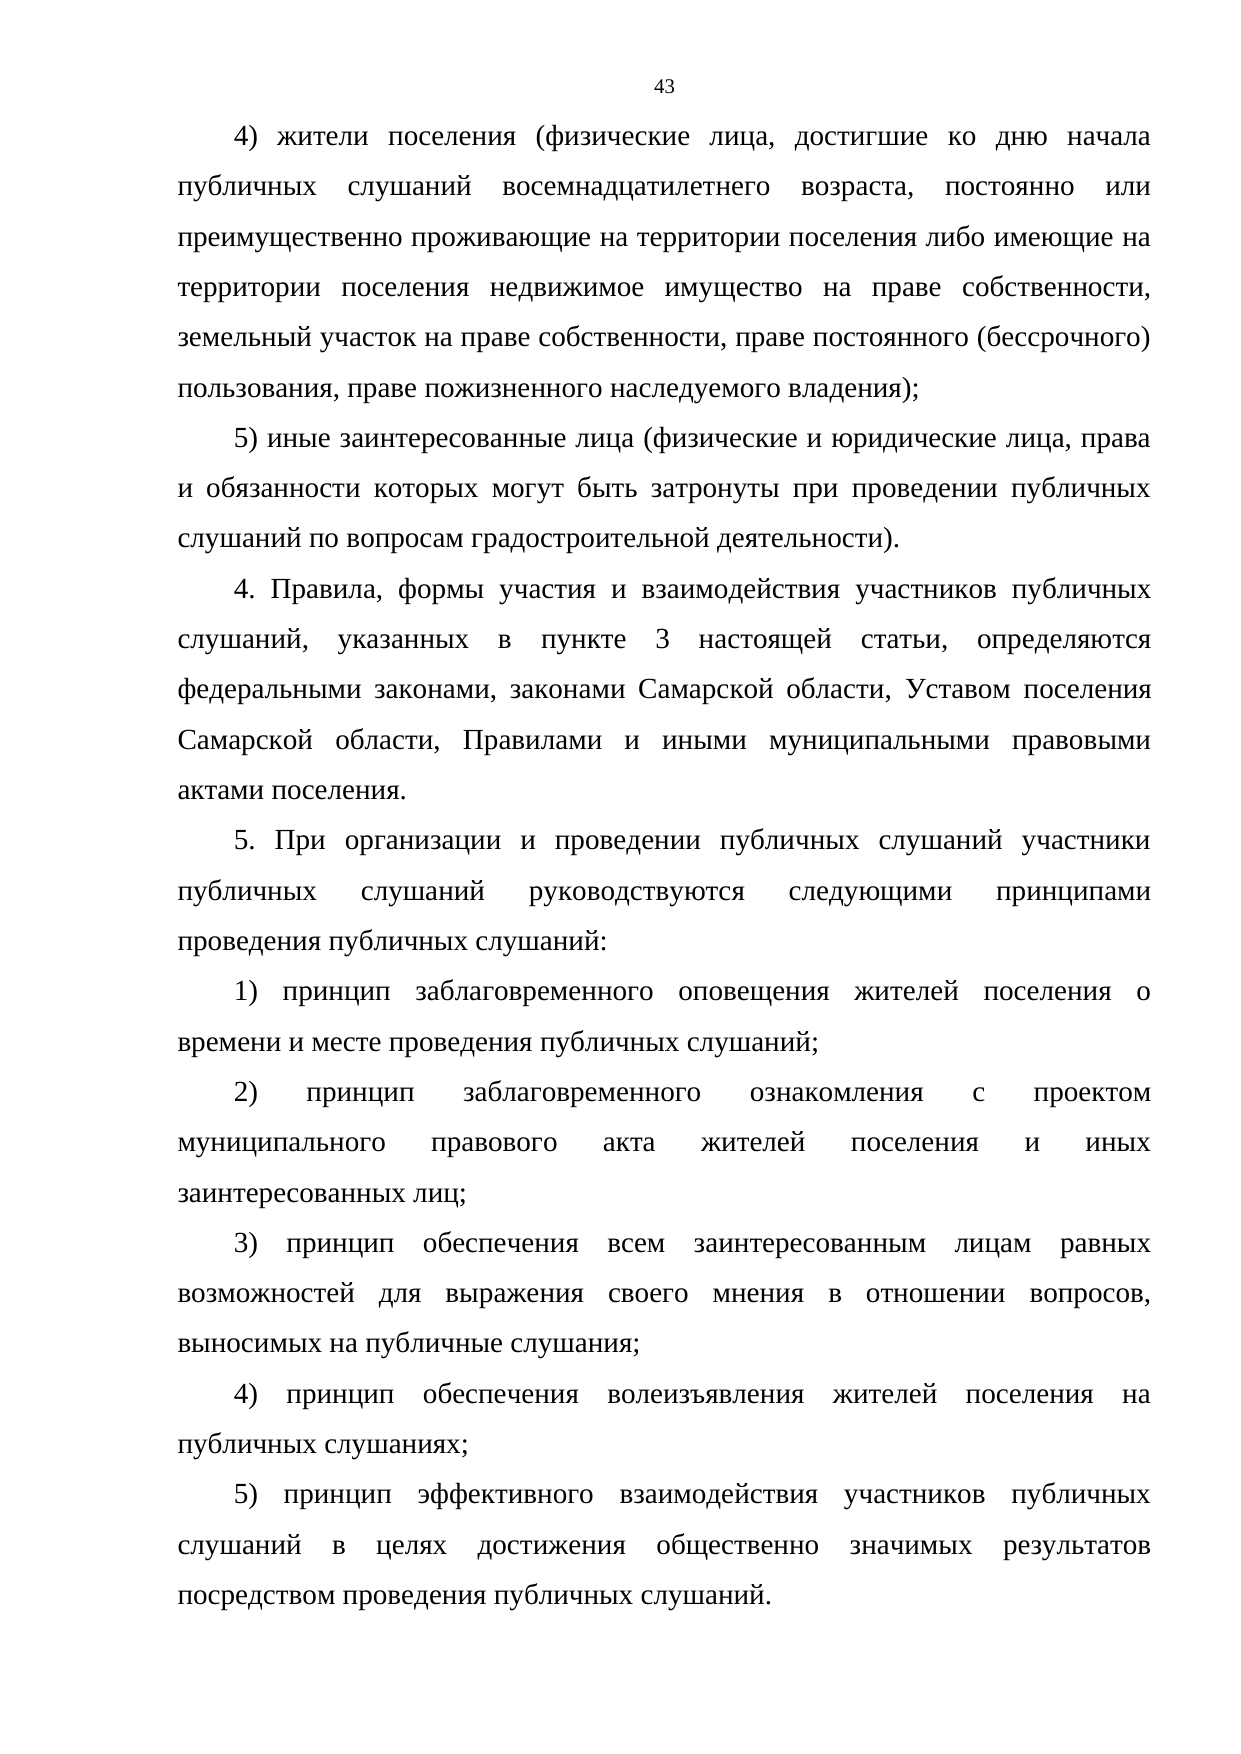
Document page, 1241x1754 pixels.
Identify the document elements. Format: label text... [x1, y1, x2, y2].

text 1) принцип заблаговременного оповещения жителей поселения о времени и месте проведения публичных слушаний; [177, 973, 1152, 1057]
text 5) принцип эффективного взаимодействия участников публичных слушаний в целях достижения общественно значимых результатов посредством проведения публичных слушаний. [177, 1477, 1152, 1611]
text 3) принцип обеспечения всем заинтересованным лицам равных возможностей для выражения своего мнения в отношении вопросов, выносимых на публичные слушания; [177, 1225, 1152, 1359]
text 2) принцип заблаговременного ознакомления с проектом муниципального правового акта жителей поселения и иных заинтересованных лиц; [177, 1074, 1152, 1208]
text 4) жители поселения (физические лица, достигшие ко дню начала публичных слушаний восемнадцатилетнего возраста, постоянно или преимущественно проживающие на территории поселения либо имеющие на территории поселения недвижимое имущество на праве собственности, земельный участок на праве собственности, праве постоянного (бессрочного) пользования, праве пожизненного наследуемого владения); [177, 118, 1152, 403]
text 5) иные заинтересованные лица (физические и юридические лица, права и обязанности которых могут быть затронуты при проведении публичных слушаний по вопросам градостроительной деятельности). [177, 420, 1152, 554]
text 5. При организации и проведении публичных слушаний участники публичных слушаний руководствуются следующими принципами проведения публичных слушаний: [177, 822, 1152, 957]
text 4) принцип обеспечения волеизъявления жителей поселения на публичных слушаниях; [177, 1376, 1152, 1460]
text 4. Правила, формы участия и взаимодействия участников публичных слушаний, указанных в пункте 3 настоящей статьи, определяются федеральными законами, законами Самарской области, Уставом поселения Самарской области, Правилами и иными муниципальными правовыми актами поселения. [177, 571, 1152, 806]
